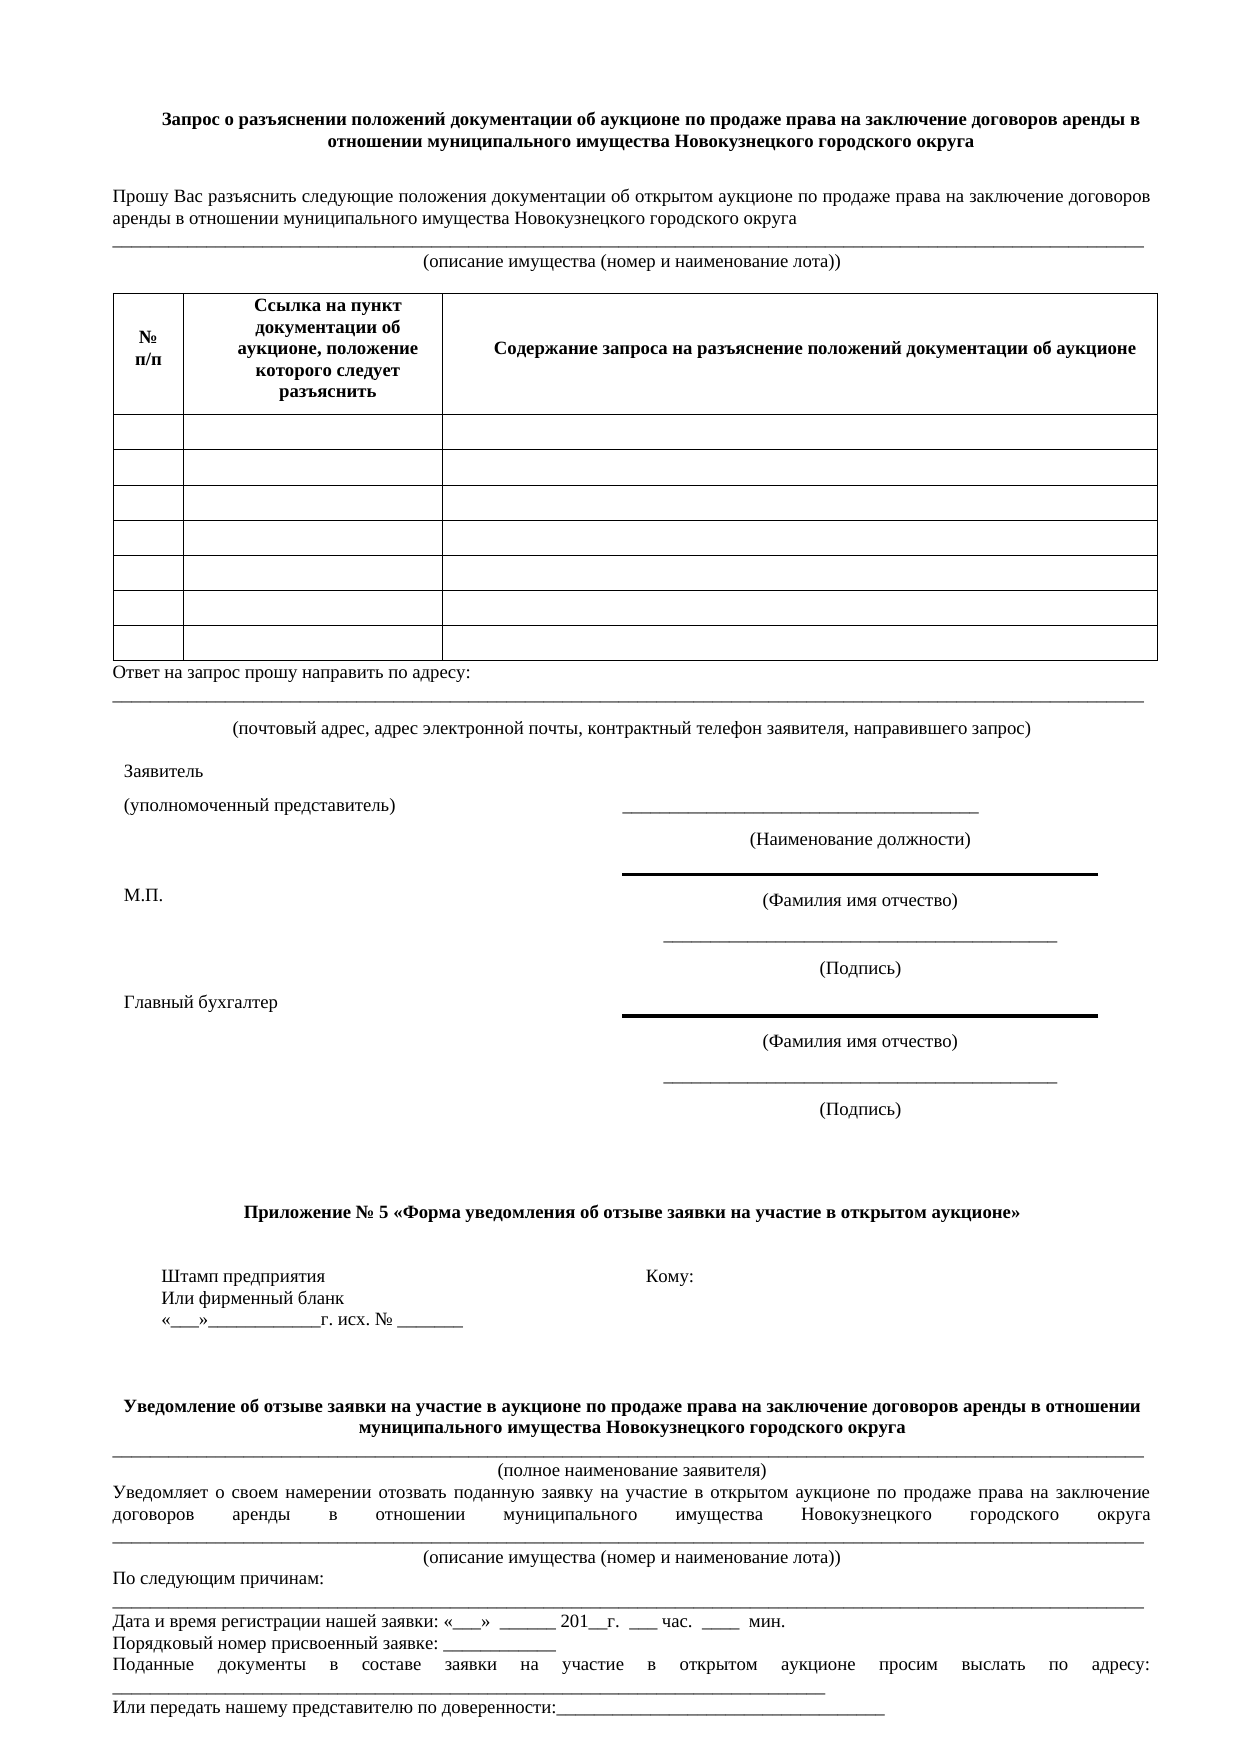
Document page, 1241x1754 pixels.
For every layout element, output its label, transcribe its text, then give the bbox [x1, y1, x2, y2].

table_header Кому: [634, 1265, 1152, 1373]
text Или передать нашему представителю по доверенности:___________________________________ [112, 1696, 1152, 1718]
table_header Заявитель (уполномоченный представитель) [113, 760, 611, 849]
table_cell [443, 626, 1157, 660]
table_cell М.П. [113, 850, 611, 991]
text Дата и время регистрации нашей заявки: «___» ______ 201__г. ___ час. ____ мин. [112, 1610, 1152, 1632]
table_cell [184, 521, 442, 555]
text ______________________________________________________________________________________________________________ [112, 228, 1152, 250]
text ______________________________________________________________________________________________________________ [112, 1438, 1152, 1459]
text (описание имущества (номер и наименование лота)) [112, 250, 1152, 271]
table_cell (Фамилия имя отчество) __________________________________________ (Подпись) [611, 850, 1109, 991]
table_cell [184, 556, 442, 590]
table_header Ссылка на пункт документации об аукционе, положение которого следует разъяснить [184, 294, 442, 414]
text Уведомление об отзыве заявки на участие в аукционе по продаже права на заключение договоров аренды в отношении муниципального имущества Новокузнецкого городского округа [112, 1394, 1152, 1438]
table_cell [184, 450, 442, 484]
table_cell [443, 486, 1157, 519]
text Ответ на запрос прошу направить по адресу: ______________________________________________________________________________________________________________ [112, 661, 1152, 704]
text Порядковый номер присвоенный заявке: ____________ [112, 1632, 1152, 1653]
table_header Штамп предприятия Или фирменный бланк «___»____________г. исх. № _______ [113, 1265, 634, 1373]
table_cell [443, 415, 1157, 449]
text Запрос о разъяснении положений документации об аукционе по продаже права на заключение договоров аренды в отношении муниципального имущества Новокузнецкого городского округа [150, 108, 1152, 151]
table_header ______________________________________ (Наименование должности) [611, 760, 1109, 849]
table_cell [443, 450, 1157, 484]
table_cell [114, 591, 183, 625]
table_cell [443, 591, 1157, 625]
text (полное наименование заявителя) [112, 1459, 1152, 1481]
table_cell [184, 626, 442, 660]
table_cell [114, 450, 183, 484]
table_cell [184, 591, 442, 625]
table_cell [184, 415, 442, 449]
text Уведомляет о своем намерении отозвать поданную заявку на участие в открытом аукционе по продаже права на заключение договоров аренды в отношении муниципального имущества Новокузнецкого городского округа ______________________________________________________________________________________________________________ [112, 1481, 1152, 1546]
text Прошу Вас разъяснить следующие положения документации об открытом аукционе по продаже права на заключение договоров аренды в отношении муниципального имущества Новокузнецкого городского округа [112, 185, 1152, 228]
text Поданные документы в составе заявки на участие в открытом аукционе просим выслать по адресу: ____________________________________________________________________________ [112, 1653, 1152, 1696]
table_cell [114, 556, 183, 590]
text (описание имущества (номер и наименование лота)) [112, 1546, 1152, 1567]
table_header № п/п [114, 294, 183, 414]
text (почтовый адрес, адрес электронной почты, контрактный телефон заявителя, направившего запрос) [112, 717, 1152, 738]
table_cell [114, 521, 183, 555]
table_cell [443, 556, 1157, 590]
table_cell [114, 486, 183, 519]
text По следующим причинам: ______________________________________________________________________________________________________________ [112, 1567, 1152, 1610]
text Приложение № 5 «Форма уведомления об отзыве заявки на участие в открытом аукционе» [112, 1201, 1152, 1222]
table_cell [184, 486, 442, 519]
table_cell Главный бухгалтер [113, 991, 611, 1132]
table_cell [114, 626, 183, 660]
table_cell (Фамилия имя отчество) __________________________________________ (Подпись) [611, 991, 1109, 1132]
table_cell [443, 521, 1157, 555]
table_cell [114, 415, 183, 449]
table_header Содержание запроса на разъяснение положений документации об аукционе [443, 294, 1157, 414]
